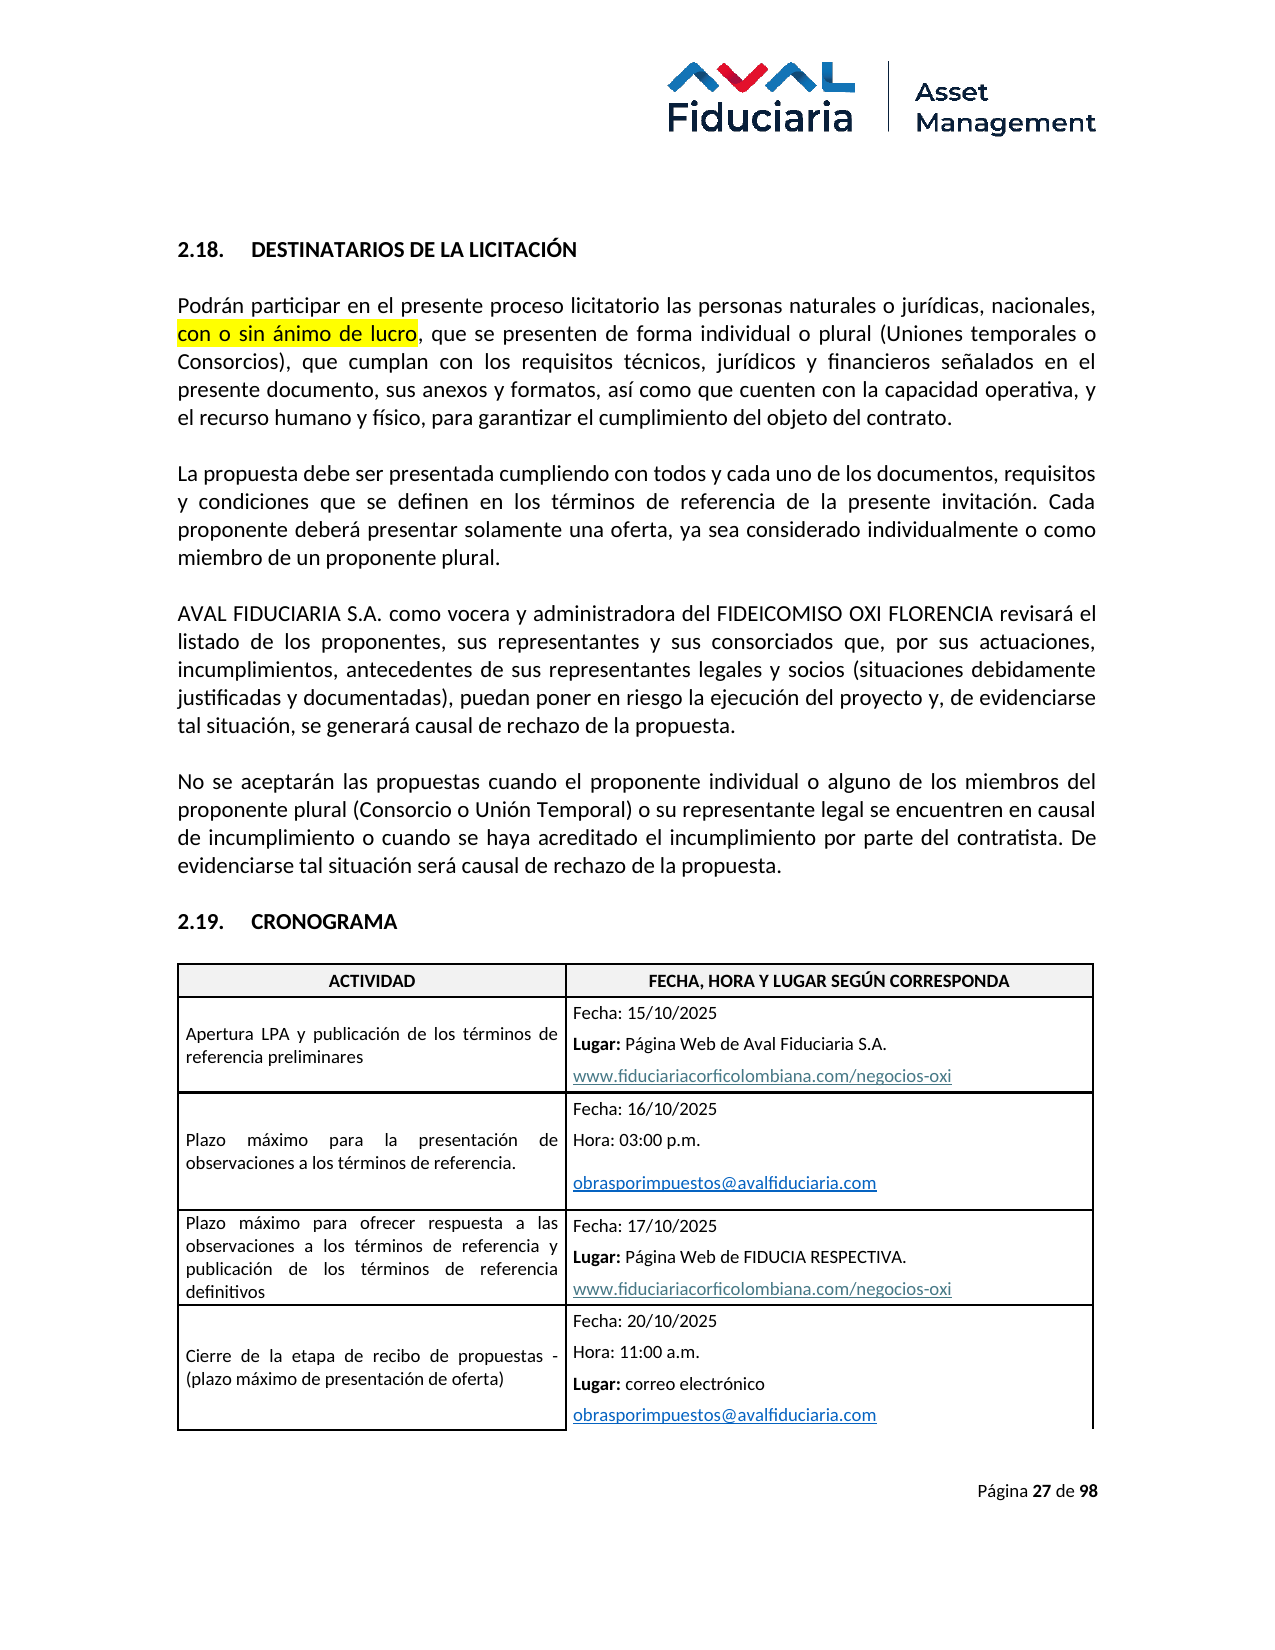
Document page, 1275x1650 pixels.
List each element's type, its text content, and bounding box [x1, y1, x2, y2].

table_cell Plazo máximo para la presentación de observaciones a los términos de referencia. [179, 1094, 565, 1209]
table_cell www.fiduciariacorficolombiana.com/negocios-oxi [567, 1059, 1092, 1091]
table_cell Lugar: Página Web de FIDUCIA RESPECTIVA. [567, 1240, 1092, 1271]
table_cell Lugar: correo electrónico [567, 1366, 1092, 1398]
table_cell Fecha: 15/10/2025 [567, 998, 1092, 1027]
subtitle CRONOGRAMA [177, 907, 1098, 935]
text Podrán participar en el presente proceso licitatorio las personas naturales o jurídicas, nacionales, con o sin ánimo de lucro, que se presenten de forma individual o plural (Uniones temporales o Consorcios), que cumplan con los requisitos técnicos, jurídicos y financieros señalados en el presente documento, sus anexos y formatos, así como que cuenten con la capacidad operativa, y el recurso humano y físico, para garantizar el cumplimiento del objeto del contrato. [177, 291, 1098, 431]
table_cell Plazo máximo para ofrecer respuesta a las observaciones a los términos de referencia y publicación de los términos de referencia definitivos [179, 1211, 565, 1304]
table_cell obrasporimpuestos@avalfiduciaria.com [567, 1154, 1092, 1209]
table_cell www.fiduciariacorficolombiana.com/negocios-oxi [567, 1271, 1092, 1304]
table_cell Apertura LPA y publicación de los términos de referencia preliminares [179, 998, 565, 1091]
table_cell Fecha: 16/10/2025 [567, 1094, 1092, 1123]
text La propuesta debe ser presentada cumpliendo con todos y cada uno de los documentos, requisitos y condiciones que se definen en los términos de referencia de la presente invitación. Cada proponente deberá presentar solamente una oferta, ya sea considerado individualmente o como miembro de un proponente plural. [177, 459, 1098, 571]
text AVAL FIDUCIARIA S.A. como vocera y administradora del FIDEICOMISO OXI FLORENCIA revisará el listado de los proponentes, sus representantes y sus consorciados que, por sus actuaciones, incumplimientos, antecedentes de sus representantes legales y socios (situaciones debidamente justificadas y documentadas), puedan poner en riesgo la ejecución del proyecto y, de evidenciarse tal situación, se generará causal de rechazo de la propuesta. [177, 599, 1098, 739]
subtitle DESTINATARIOS DE LA LICITACIÓN [177, 235, 1098, 263]
table_cell Fecha: 20/10/2025 [567, 1306, 1092, 1335]
table_cell obrasporimpuestos@avalfiduciaria.com [567, 1398, 1092, 1429]
table_cell Lugar: Página Web de Aval Fiduciaria S.A. [567, 1028, 1092, 1059]
table_cell Hora: 03:00 p.m. [567, 1123, 1092, 1154]
table_cell Cierre de la etapa de recibo de propuestas - (plazo máximo de presentación de oferta) [179, 1306, 565, 1429]
table_cell Fecha: 17/10/2025 [567, 1211, 1092, 1240]
table_cell Hora: 11:00 a.m. [567, 1335, 1092, 1366]
picture [665, 59, 1098, 139]
table_header FECHA, HORA Y LUGAR SEGÚN CORRESPONDA [567, 965, 1092, 996]
text No se aceptarán las propuestas cuando el proponente individual o alguno de los miembros del proponente plural (Consorcio o Unión Temporal) o su representante legal se encuentren en causal de incumplimiento o cuando se haya acreditado el incumplimiento por parte del contratista. De evidenciarse tal situación será causal de rechazo de la propuesta. [177, 767, 1098, 879]
table_header ACTIVIDAD [179, 965, 565, 996]
